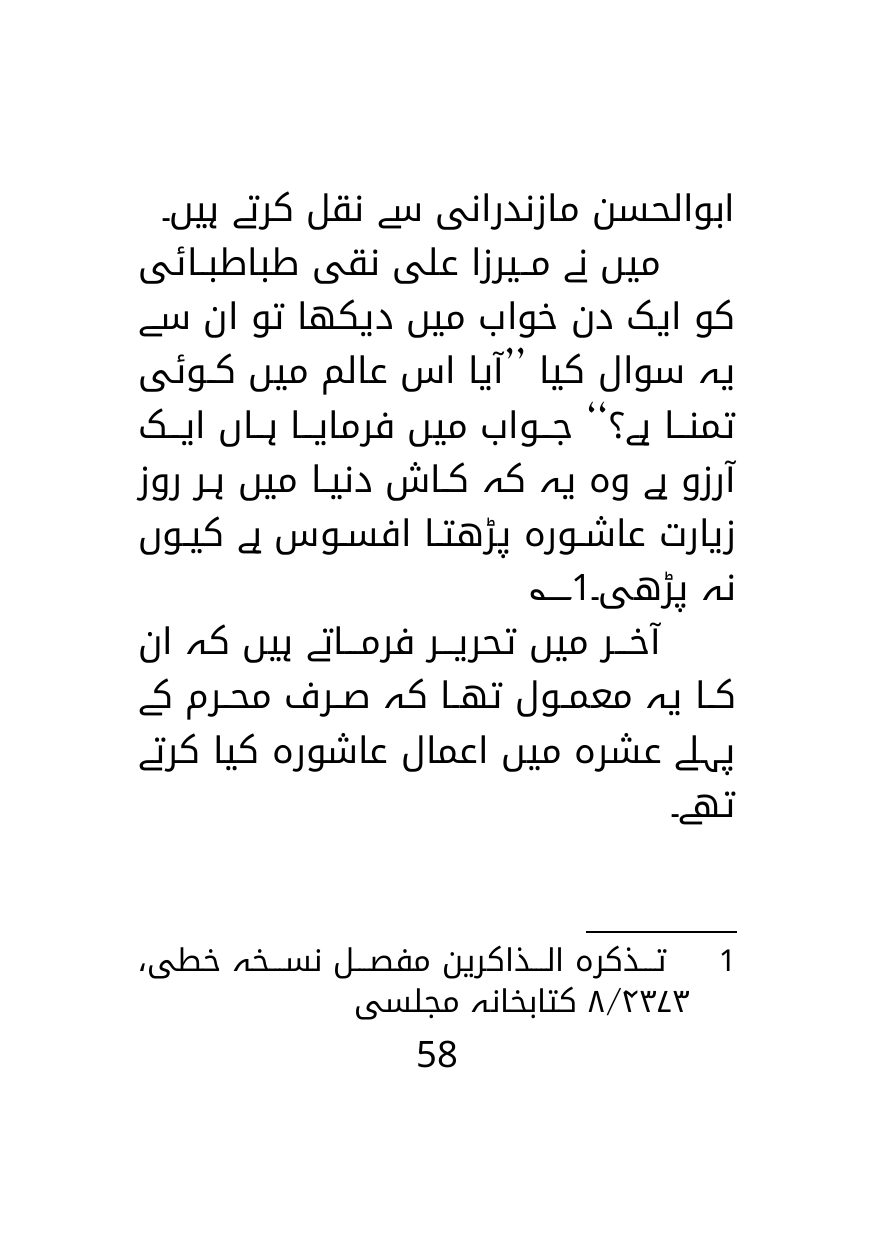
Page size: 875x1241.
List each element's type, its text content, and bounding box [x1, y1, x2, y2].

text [138, 178, 736, 232]
text آخر میں تحریر فرماتے ہیں کہ ان کا یہ معمول تھا کہ صرف محرم کے پہلے عشرہ میں اعمال عاشورہ کیا کرتے تھے۔ [138, 611, 736, 828]
text میں نے میرزا علی نقی طباطبائی کو ایک دن خواب میں دیکھا تو ان سے یہ سوال کیا ’’آیا اس عالم میں کوئی تمنا ہے؟‘‘ جواب میں فرمایا ہاں ایک آرزو ہے وہ یہ کہ کاش دنیا میں ہر روز زیارت عاشورہ پڑھتا افسوس ہے کیوں نہ پڑھی۔؎ [138, 232, 736, 611]
